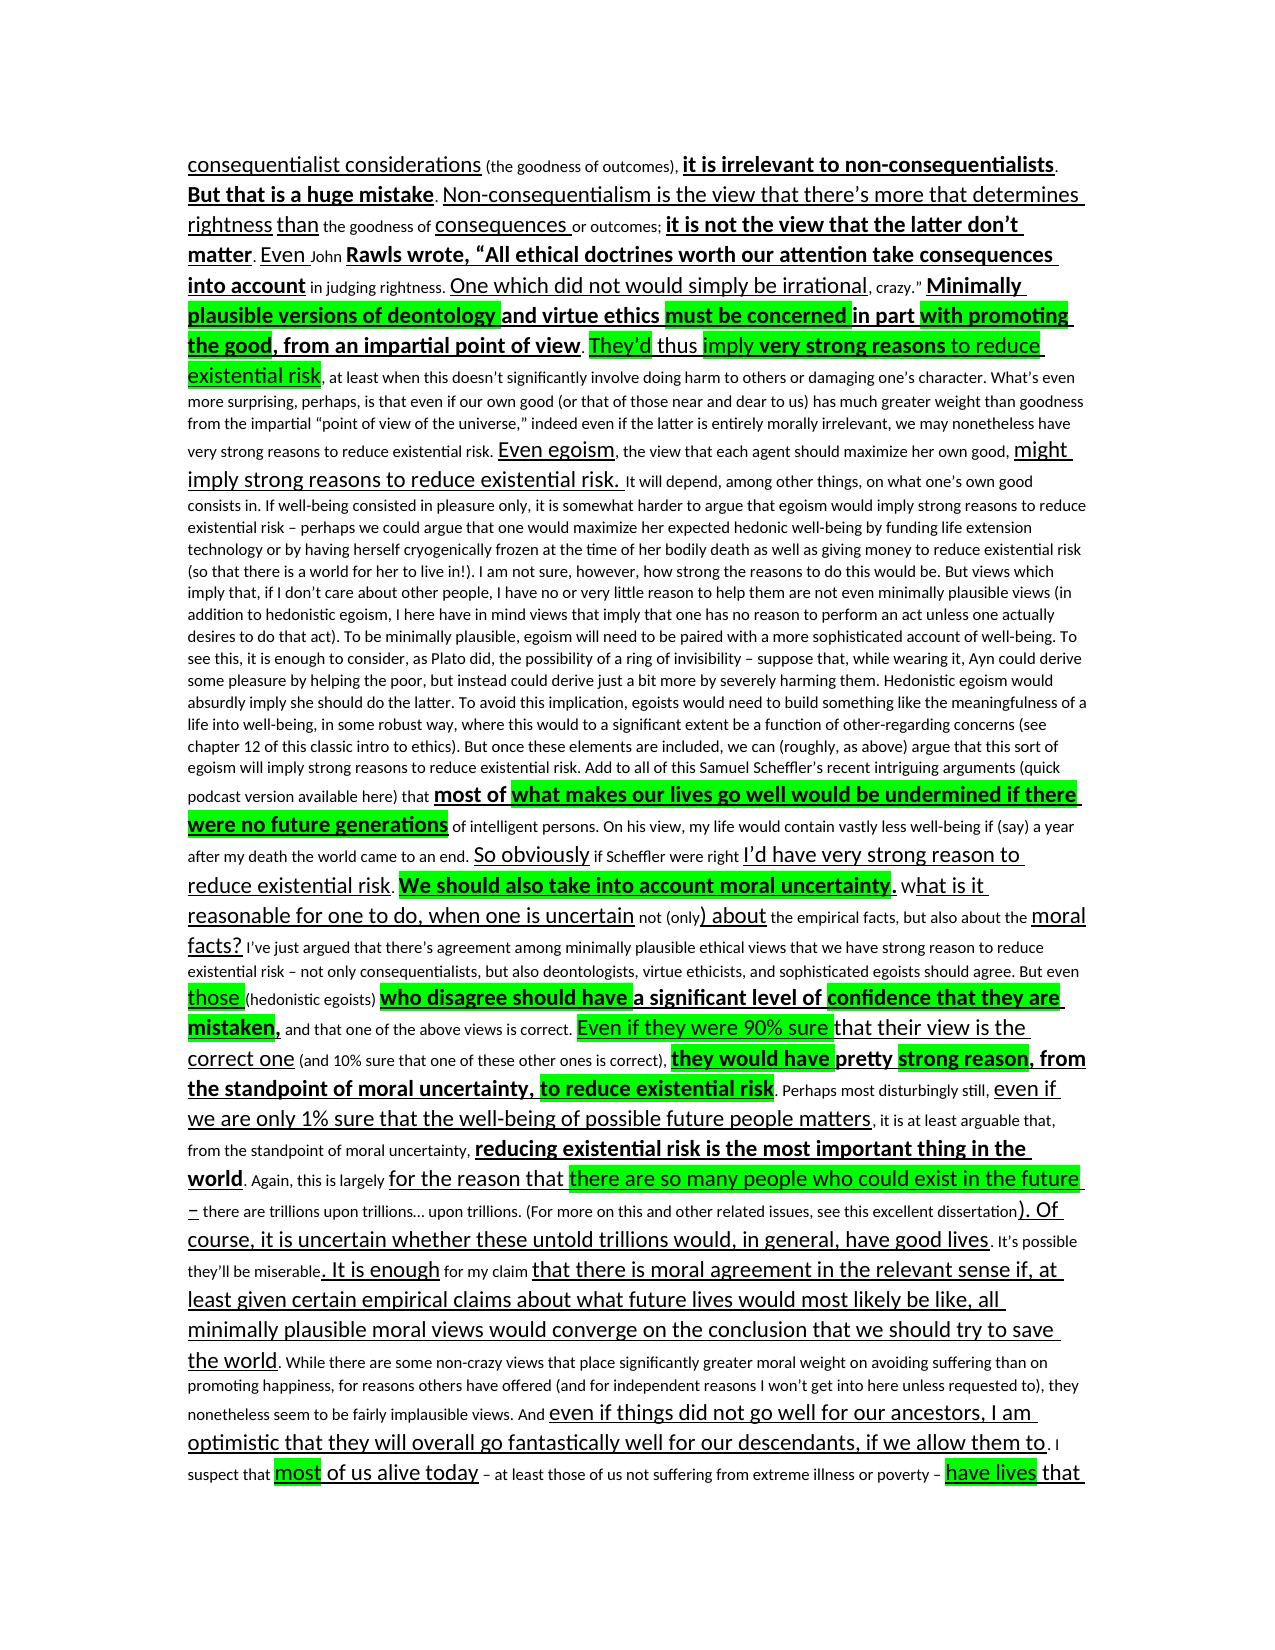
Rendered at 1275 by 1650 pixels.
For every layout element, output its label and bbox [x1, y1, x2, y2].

text [187, 150, 1087, 1486]
